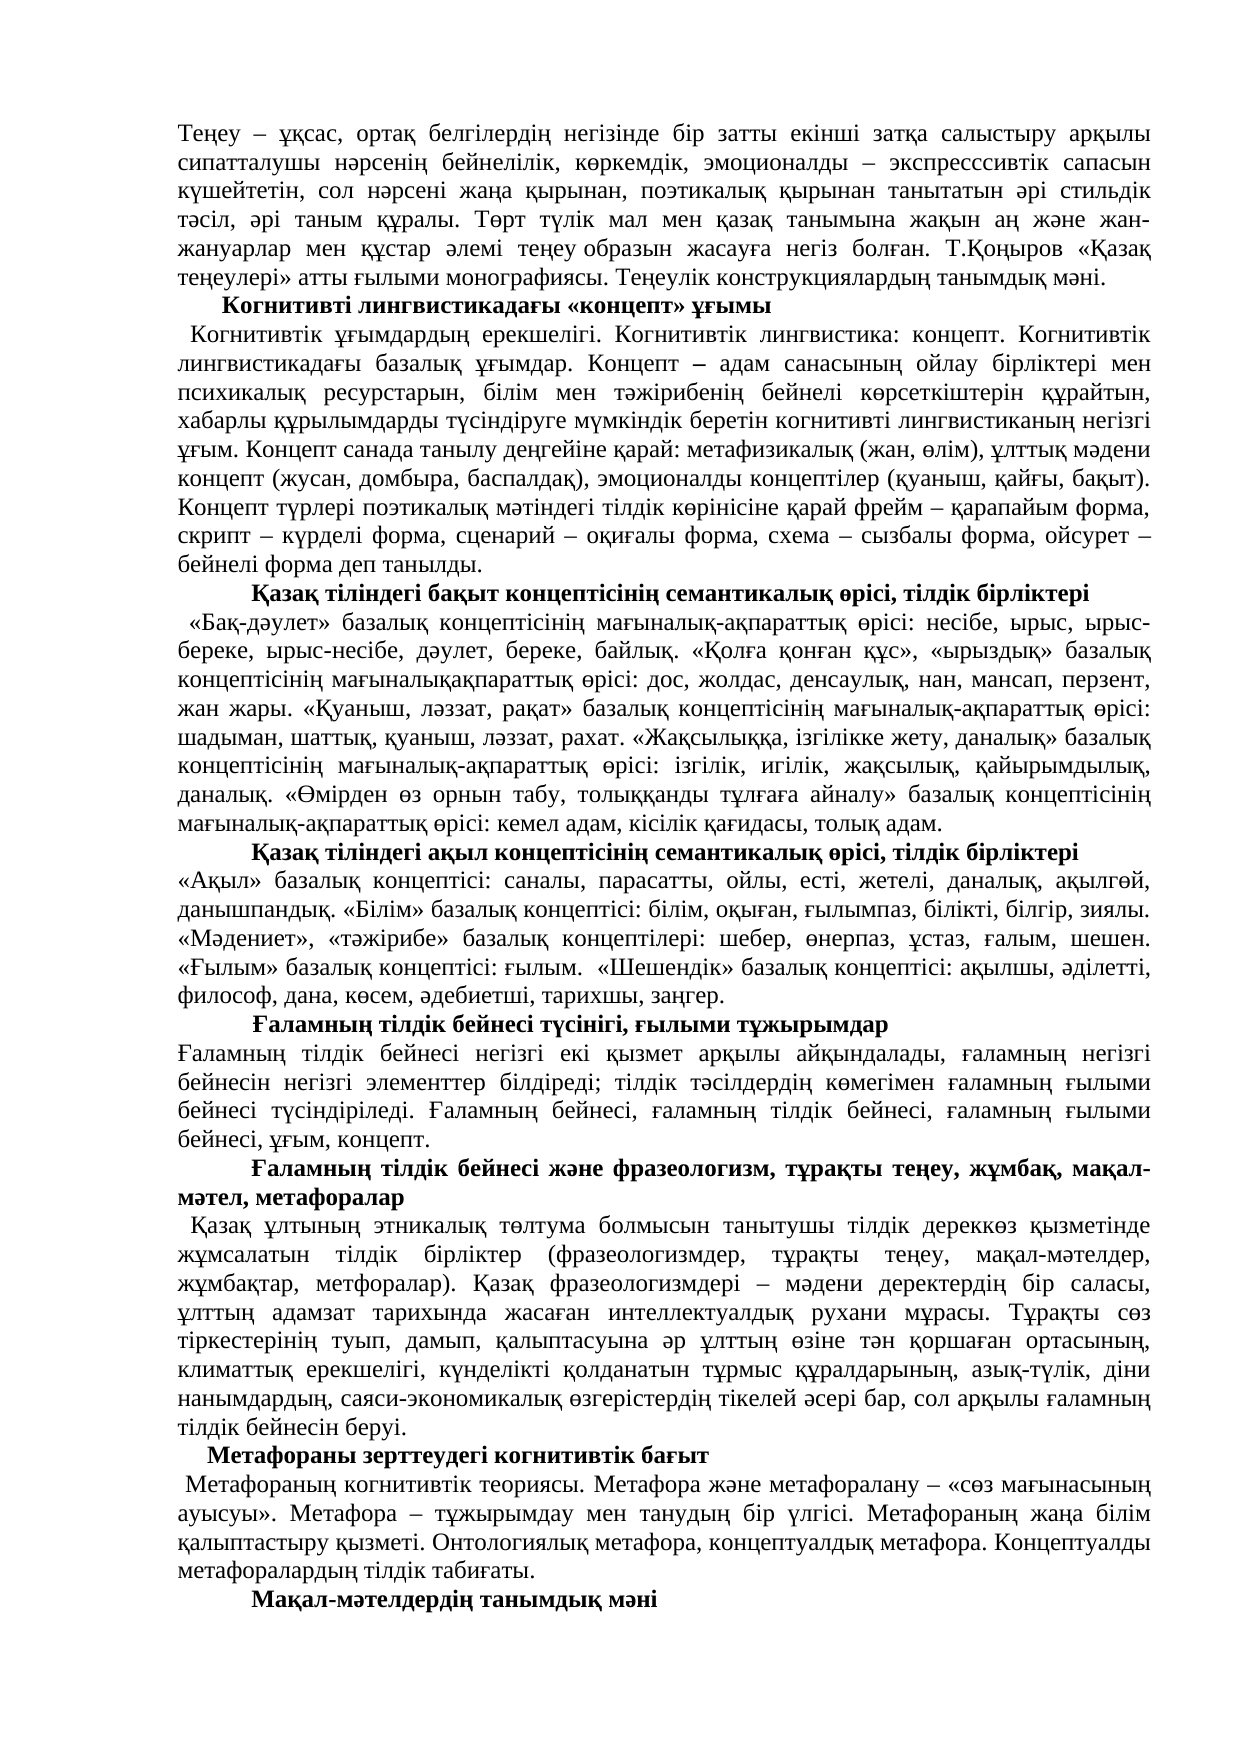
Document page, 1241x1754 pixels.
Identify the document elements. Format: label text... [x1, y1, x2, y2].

list Когнитивті лингвистикадағы «концепт» ұғымы [177, 291, 1152, 319]
text Қазақ ұлтының этникалық төлтума болмысын танытушы тілдік дереккөз қызметінде жұмсалатын тілдік бірліктер (фразеологизмдер, тұрақты теңеу, мақал-мәтелдер, жұмбақтар, метфоралар). Қазақ фразеологизмдері – мәдени деректердің бір саласы, ұлттың адамзат тарихында жасаған интеллектуалдық рухани мұрасы. Тұрақты сөз тіркестерінің туып, дамып, қалыптасуына әр ұлттың өзіне тән қоршаған ортасының, климаттық ерекшелігі, күнделікті қолданатын тұрмыс құралдарының, азық-түлік, діни нанымдардың, саяси-экономикалық өзгерістердің тікелей әсері бар, сол арқылы ғаламның тілдік бейнесін беруі. [177, 1211, 1152, 1441]
list Қазақ тіліндегі ақыл концептісінің семантикалық өрісі, тілдік бірліктері [177, 837, 1152, 866]
text «Ақыл» базалық концептісі: саналы, парасатты, ойлы, есті, жетелі, даналық, ақылгөй, данышпандық. «Білім» базалық концептісі: білім, оқыған, ғылымпаз, білікті, білгір, зиялы. «Мәдениет», «тәжірибе» базалық концептілері: шебер, өнерпаз, ұстаз, ғалым, шешен. «Ғылым» базалық концептісі: ғылым. «Шешендік» базалық концептісі: ақылшы, әділетті, философ, дана, көсем, әдебиетші, тарихшы, заңгер. [177, 866, 1152, 1009]
list Метафораны зерттеудегі когнитивтік бағыт [177, 1441, 1152, 1469]
text Мақал-мәтелдердің танымдық мәні [177, 1584, 1152, 1613]
text Ғаламның тілдік бейнесі негізгі екі қызмет арқылы айқындалады, ғаламның негізгі бейнесін негізгі элементтер білдіреді; тілдік тәсілдердің көмегімен ғаламның ғылыми бейнесі түсіндіріледі. Ғаламның бейнесі, ғаламның тілдік бейнесі, ғаламның ғылыми бейнесі, ұғым, концепт. [177, 1038, 1152, 1153]
text Қазақ тіліндегі бақыт концептісінің семантикалық өрісі, тілдік бірліктері [177, 578, 1152, 607]
text Теңеу – ұқсас, ортақ белгілердің негізінде бір затты екінші затқа салыстыру арқылы сипатталушы нәрсенің бейнелілік, көркемдік, эмоционалды – экспресссивтік сапасын күшейтетін, сол нәрсені жаңа қырынан, поэтикалық қырынан танытатын әрі стильдік тәсіл, әрі таным құралы. Төрт түлік мал мен қазақ танымына жақын аң және жан-жануарлар мен құстар әлемі теңеу образын жасауға негіз болған. Т.Қоңыров «Қазақ теңеулері» атты ғылыми монографиясы. Теңеулік конструкциялардың танымдық мәні. [177, 118, 1152, 291]
text Когнитивтік ұғымдардың ерекшелігі. Когнитивтік лингвистика: концепт. Когнитивтік лингвистикадағы базалық ұғымдар. Концепт – адам санасының ойлау бірліктері мен психикалық ресурстарын, білім мен тәжірибенің бейнелі көрсеткіштерін құрайтын, хабарлы құрылымдарды түсіндіруге мүмкіндік беретін когнитивті лингвистиканың негізгі ұғым. Концепт санада танылу деңгейіне қарай: метафизикалық (жан, өлім), ұлттық мәдени концепт (жусан, домбыра, баспалдақ), эмоционалды концептілер (қуаныш, қайғы, бақыт). Концепт түрлері поэтикалық мәтіндегі тілдік көрінісіне қарай фрейм – қарапайым форма, скрипт – күрделі форма, сценарий – оқиғалы форма, схема – сызбалы форма, ойсурет – бейнелі форма деп танылды. [177, 319, 1152, 578]
list Метафораның когнитивтік теориясы. Метафора және метафоралану – «сөз мағынасының ауысуы». Метафора – тұжырымдау мен танудың бір үлгісі. Метафораның жаңа білім қалыптастыру қызметі. Oнтологиялық метафора, концептуалдық метафора. Концептуалды метафоралардың тілдік табиғаты. [177, 1469, 1152, 1584]
text Ғаламның тілдік бейнесі және фразеологизм, тұрақты теңеу, жұмбақ, мақал-мәтел, метафоралар [177, 1153, 1152, 1211]
text Ғаламның тілдік бейнесі түсінігі, ғылыми тұжырымдар [177, 1009, 1152, 1038]
text «Бақ-дәулет» базалық концептісінің мағыналық-ақпараттық өрісі: несібе, ырыс, ырыс-береке, ырыс-несібе, дәулет, береке, байлық. «Қолға қонған құс», «ырыздық» базалық концептісінің мағыналықақпараттық өрісі: дос, жолдас, денсаулық, нан, мансап, перзент, жан жары. «Қуаныш, ләззат, рақат» базалық концептісінің мағыналық-ақпараттық өрісі: шадыман, шаттық, қуаныш, ләззат, рахат. «Жақсылыққа, ізгілікке жету, даналық» базалық концептісінің мағыналық-ақпараттық өрісі: ізгілік, игілік, жақсылық, қайырымдылық, даналық. «Өмірден өз орнын табу, толыққанды тұлғаға айналу» базалық концептісінің мағыналық-ақпараттық өрісі: кемел адам, кісілік қағидасы, толық адам. [177, 607, 1152, 837]
